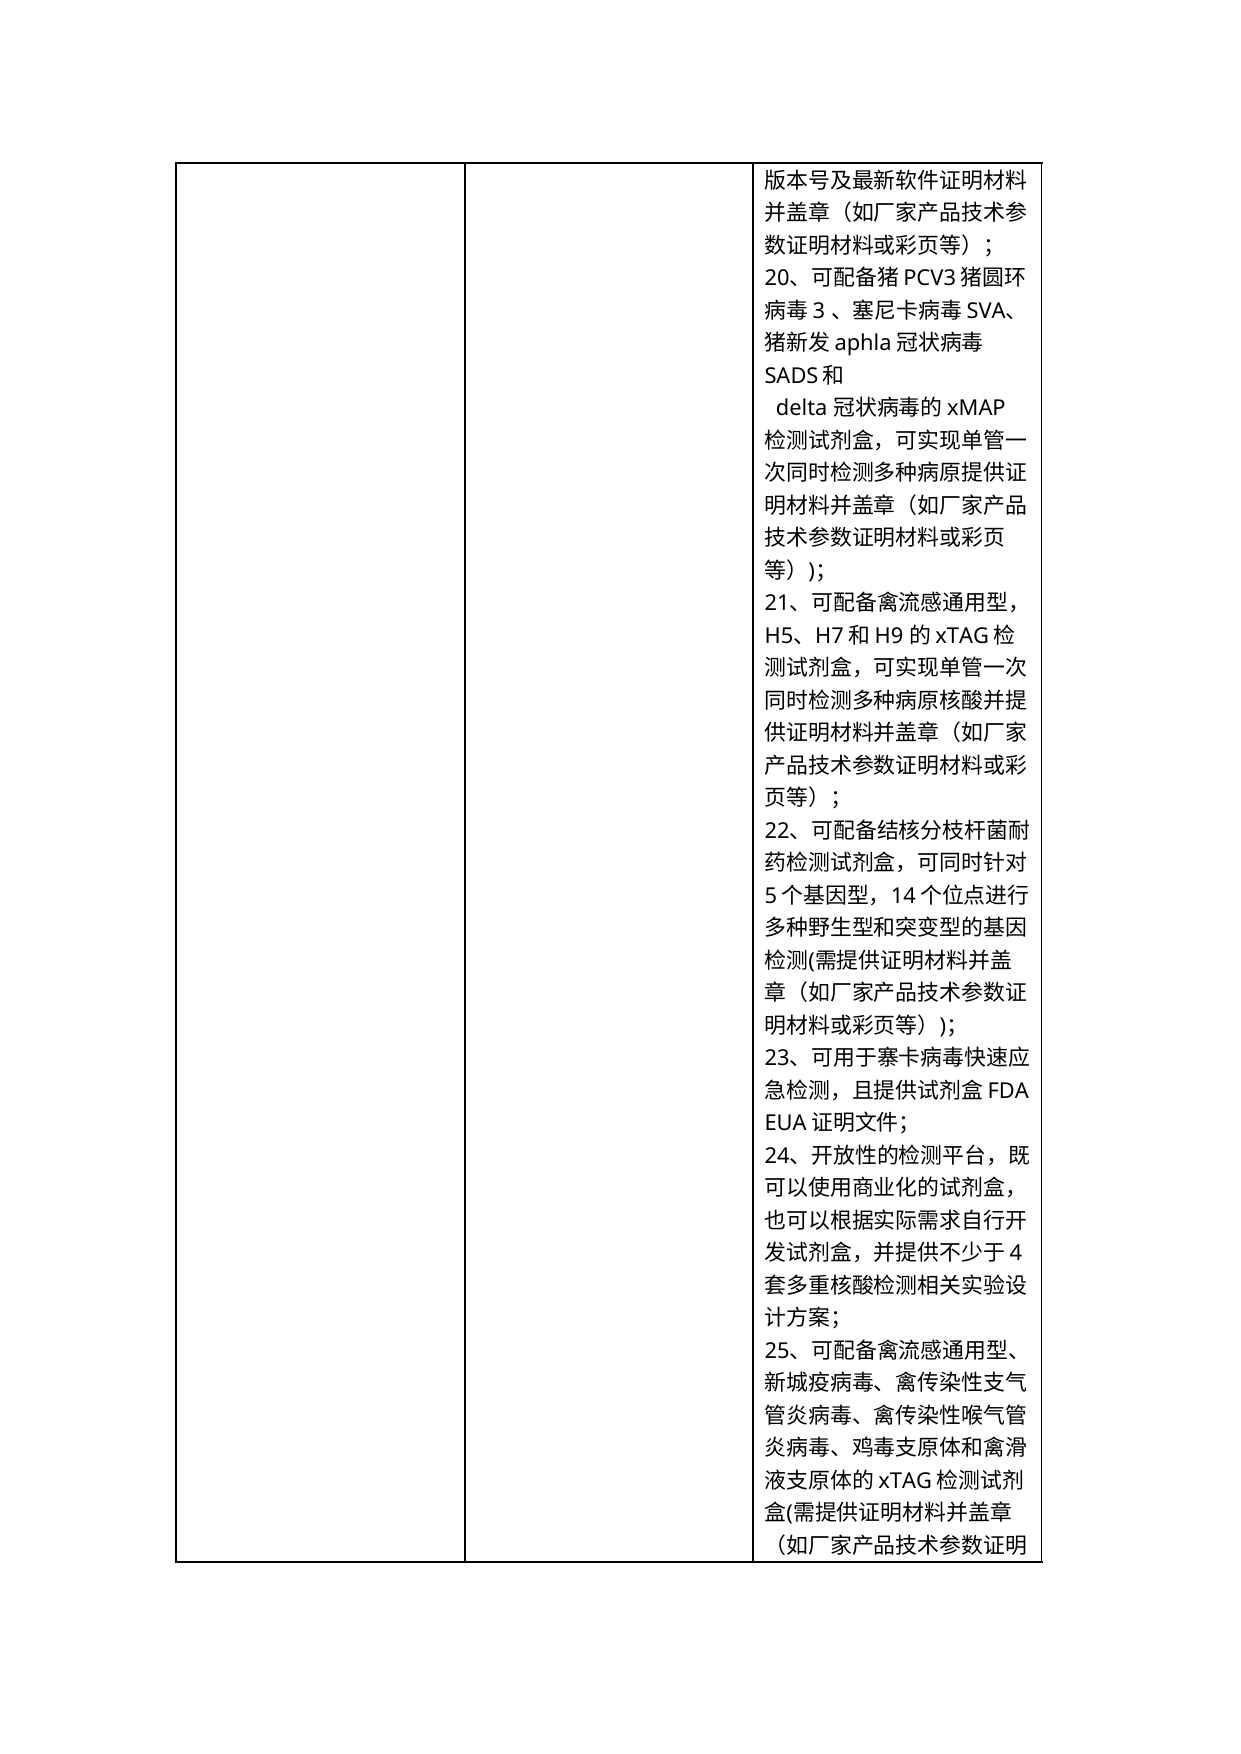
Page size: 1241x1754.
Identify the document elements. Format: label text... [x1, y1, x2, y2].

table_cell [466, 164, 752, 1561]
table_cell 4 [177, 164, 464, 1561]
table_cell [754, 164, 1041, 1561]
